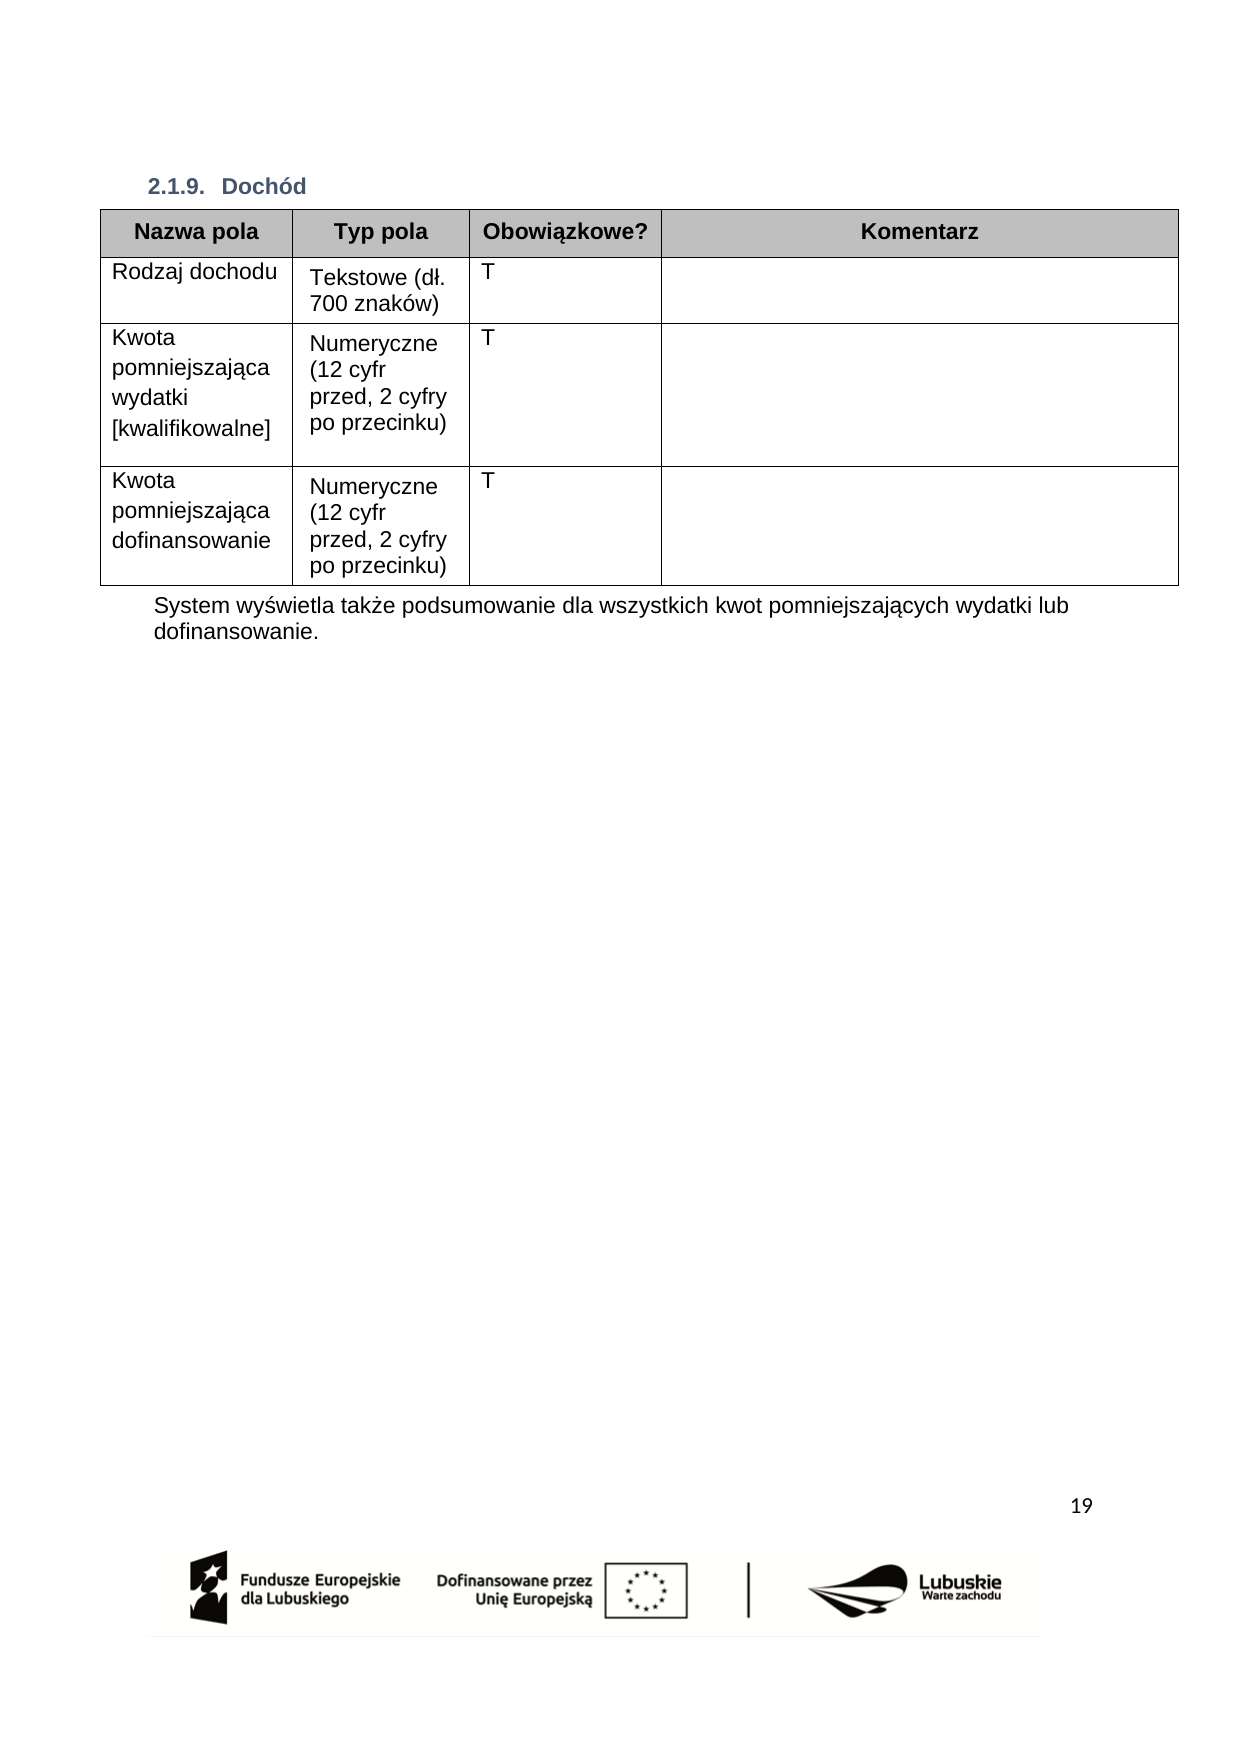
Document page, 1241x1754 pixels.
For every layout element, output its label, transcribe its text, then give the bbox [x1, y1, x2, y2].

table_cell T [470, 324, 661, 466]
picture [147, 1544, 1040, 1656]
table_cell [662, 324, 1178, 466]
table_cell Kwota pomniejszająca dofinansowanie [101, 467, 292, 584]
table_cell Rodzaj dochodu [101, 258, 292, 323]
table_header Typ pola [293, 210, 469, 257]
table_cell Numeryczne (12 cyfr przed, 2 cyfry po przecinku) [293, 467, 469, 584]
table_header Komentarz [662, 210, 1178, 257]
text System wyświetla także podsumowanie dla wszystkich kwot pomniejszających wydatki lub dofinansowanie. [153, 592, 1087, 644]
table_cell Numeryczne (12 cyfr przed, 2 cyfry po przecinku) [293, 324, 469, 466]
table_header Nazwa pola [101, 210, 292, 257]
table_header Obowiązkowe? [470, 210, 661, 257]
table_cell T [470, 467, 661, 584]
subtitle 2.1.9. Dochód [148, 173, 1093, 199]
table_cell Tekstowe (dł. 700 znaków) [293, 258, 469, 323]
table_cell [662, 467, 1178, 584]
table_cell [662, 258, 1178, 323]
table_cell T [470, 258, 661, 323]
table_cell Kwota pomniejszająca wydatki [kwalifikowalne] [101, 324, 292, 466]
